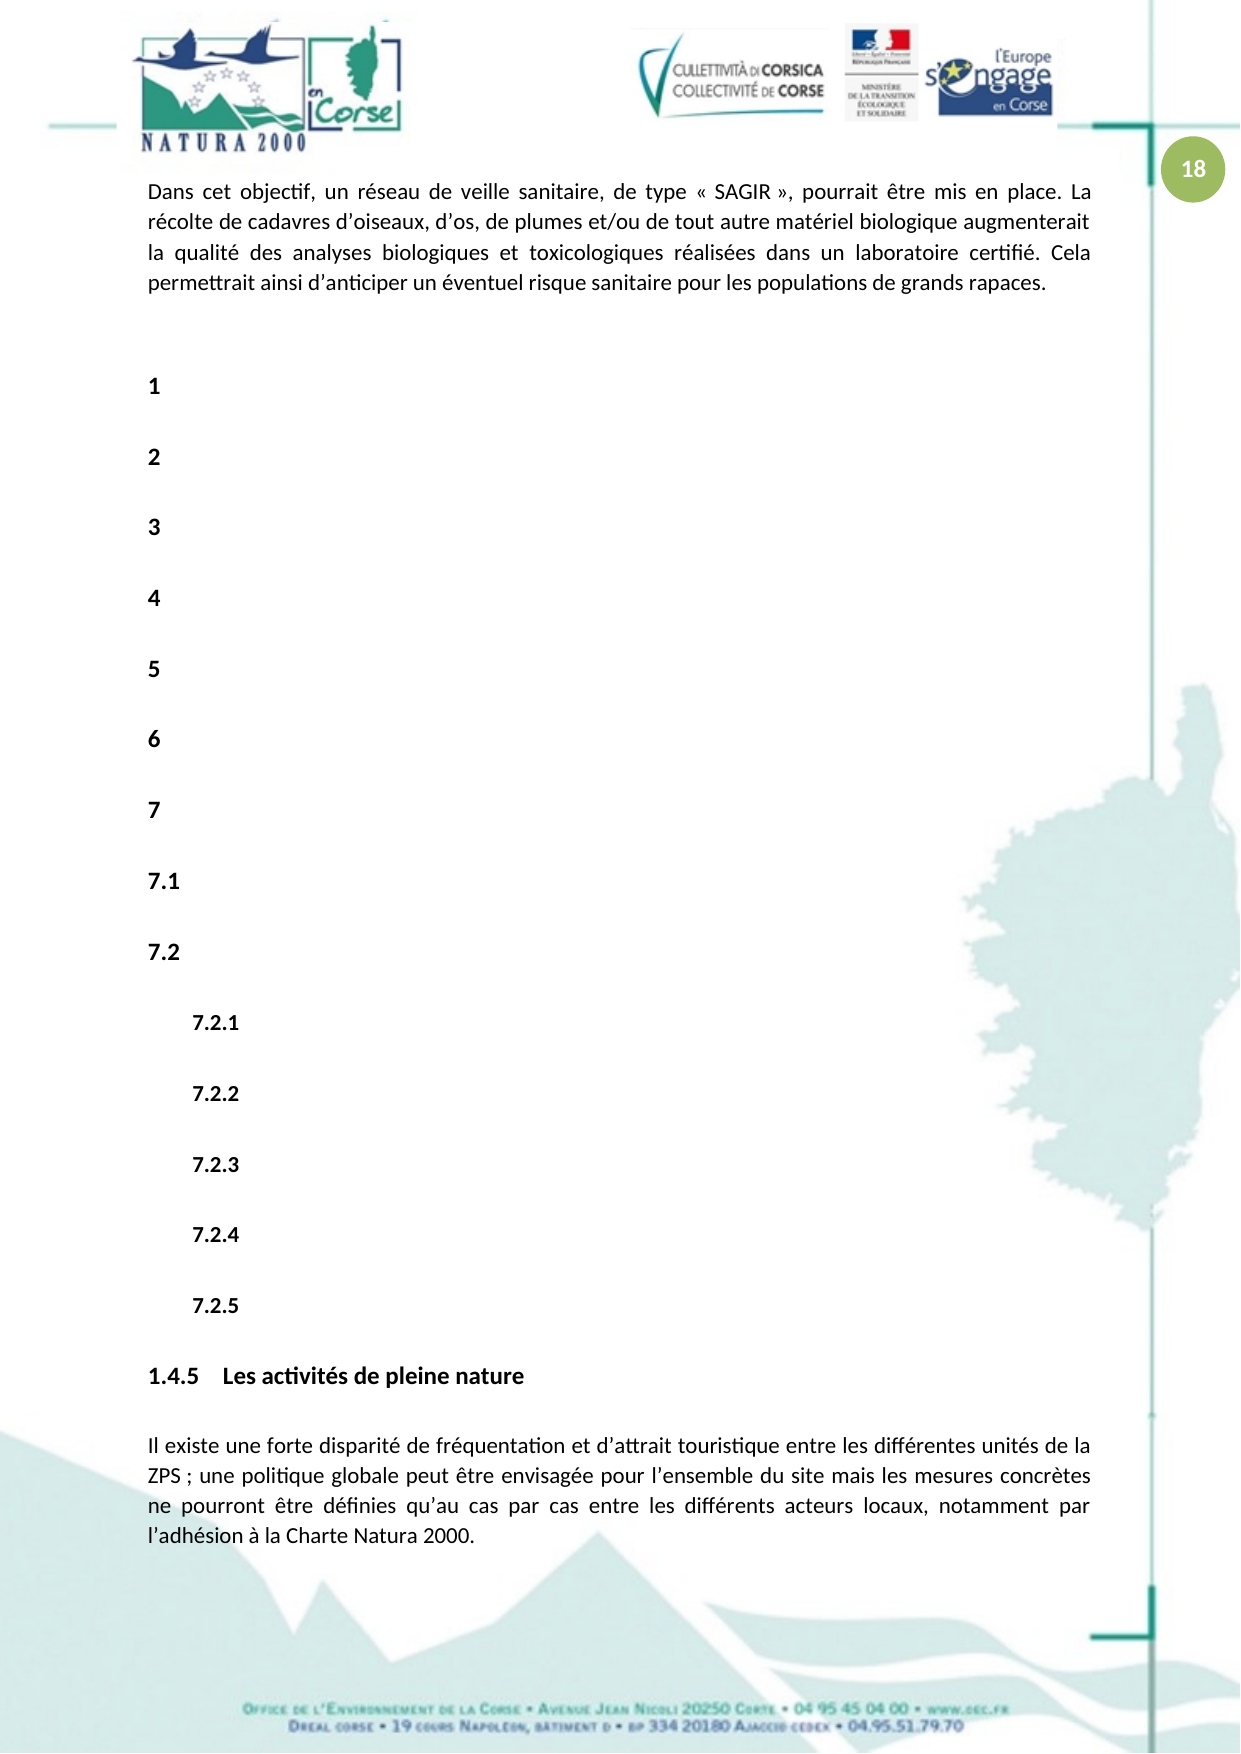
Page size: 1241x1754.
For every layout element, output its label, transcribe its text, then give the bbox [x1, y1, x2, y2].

picture [0, 0, 1241, 1753]
list Les activités de pleine nature [148, 1360, 1092, 1391]
text Il existe une forte disparité de fréquentation et d’attrait touristique entre les différentes unités de la ZPS ; une politique globale peut être envisagée pour l’ensemble du site mais les mesures concrètes ne pourront être définies qu’au cas par cas entre les différents acteurs locaux, notamment par l’adhésion à la Charte Natura 2000. [148, 1431, 1092, 1549]
text Dans cet objectif, un réseau de veille sanitaire, de type « SAGIR », pourrait être mis en place. La récolte de cadavres d’oiseaux, d’os, de plumes et/ou de tout autre matériel biologique augmenterait la qualité des analyses biologiques et toxicologiques réalisées dans un laboratoire certifié. Cela permettrait ainsi d’anticiper un éventuel risque sanitaire pour les populations de grands rapaces. [148, 177, 1092, 296]
